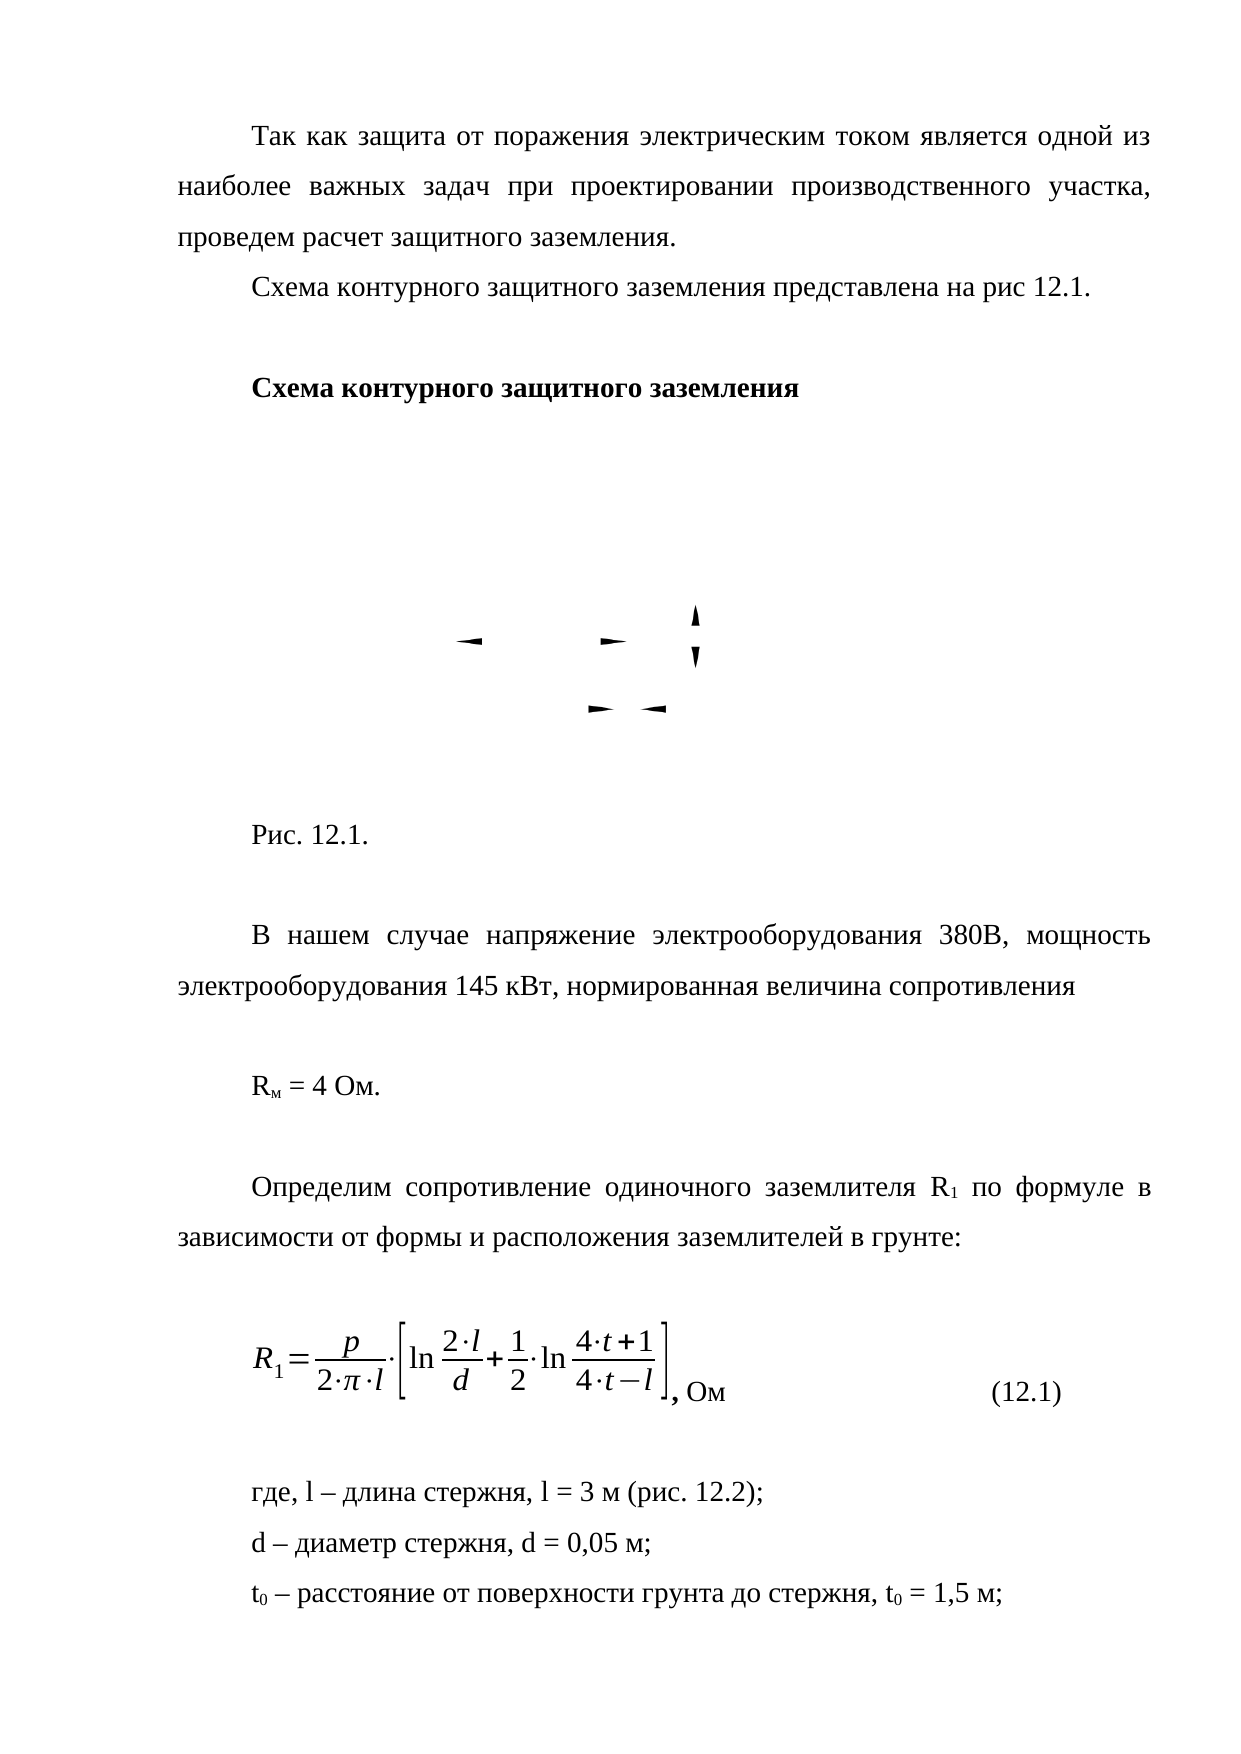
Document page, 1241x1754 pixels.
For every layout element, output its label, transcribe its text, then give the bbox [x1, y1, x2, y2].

text Rм = 4 Ом. [177, 1068, 1152, 1102]
subtitle Схема контурного защитного заземления [177, 370, 1152, 403]
text Схема контурного защитного заземления представлена на рис 12.1. [177, 269, 1152, 303]
text В нашем случае напряжение электрооборудования 380В, мощность электрооборудования 145 кВт, нормированная величина сопротивления [177, 917, 1152, 1001]
text t0 – расстояние от поверхности грунта до стержня, t0 = ; [177, 1575, 1152, 1609]
text Определим сопротивление одиночного заземлителя R1 по формуле в зависимости от формы и расположения заземлителей в грунте: [177, 1169, 1152, 1253]
text d – диаметр стержня, d = ; [177, 1525, 1152, 1558]
text , Ом (12.1) [177, 1320, 1152, 1407]
text где, l – длина стержня, l = (рис. 12.2); [177, 1474, 1152, 1508]
text Рис. 12.1. [177, 420, 1152, 850]
text Так как защита от поражения электрическим током является одной из наиболее важных задач при проектировании производственного участка, проведем расчет защитного заземления. [177, 118, 1152, 252]
